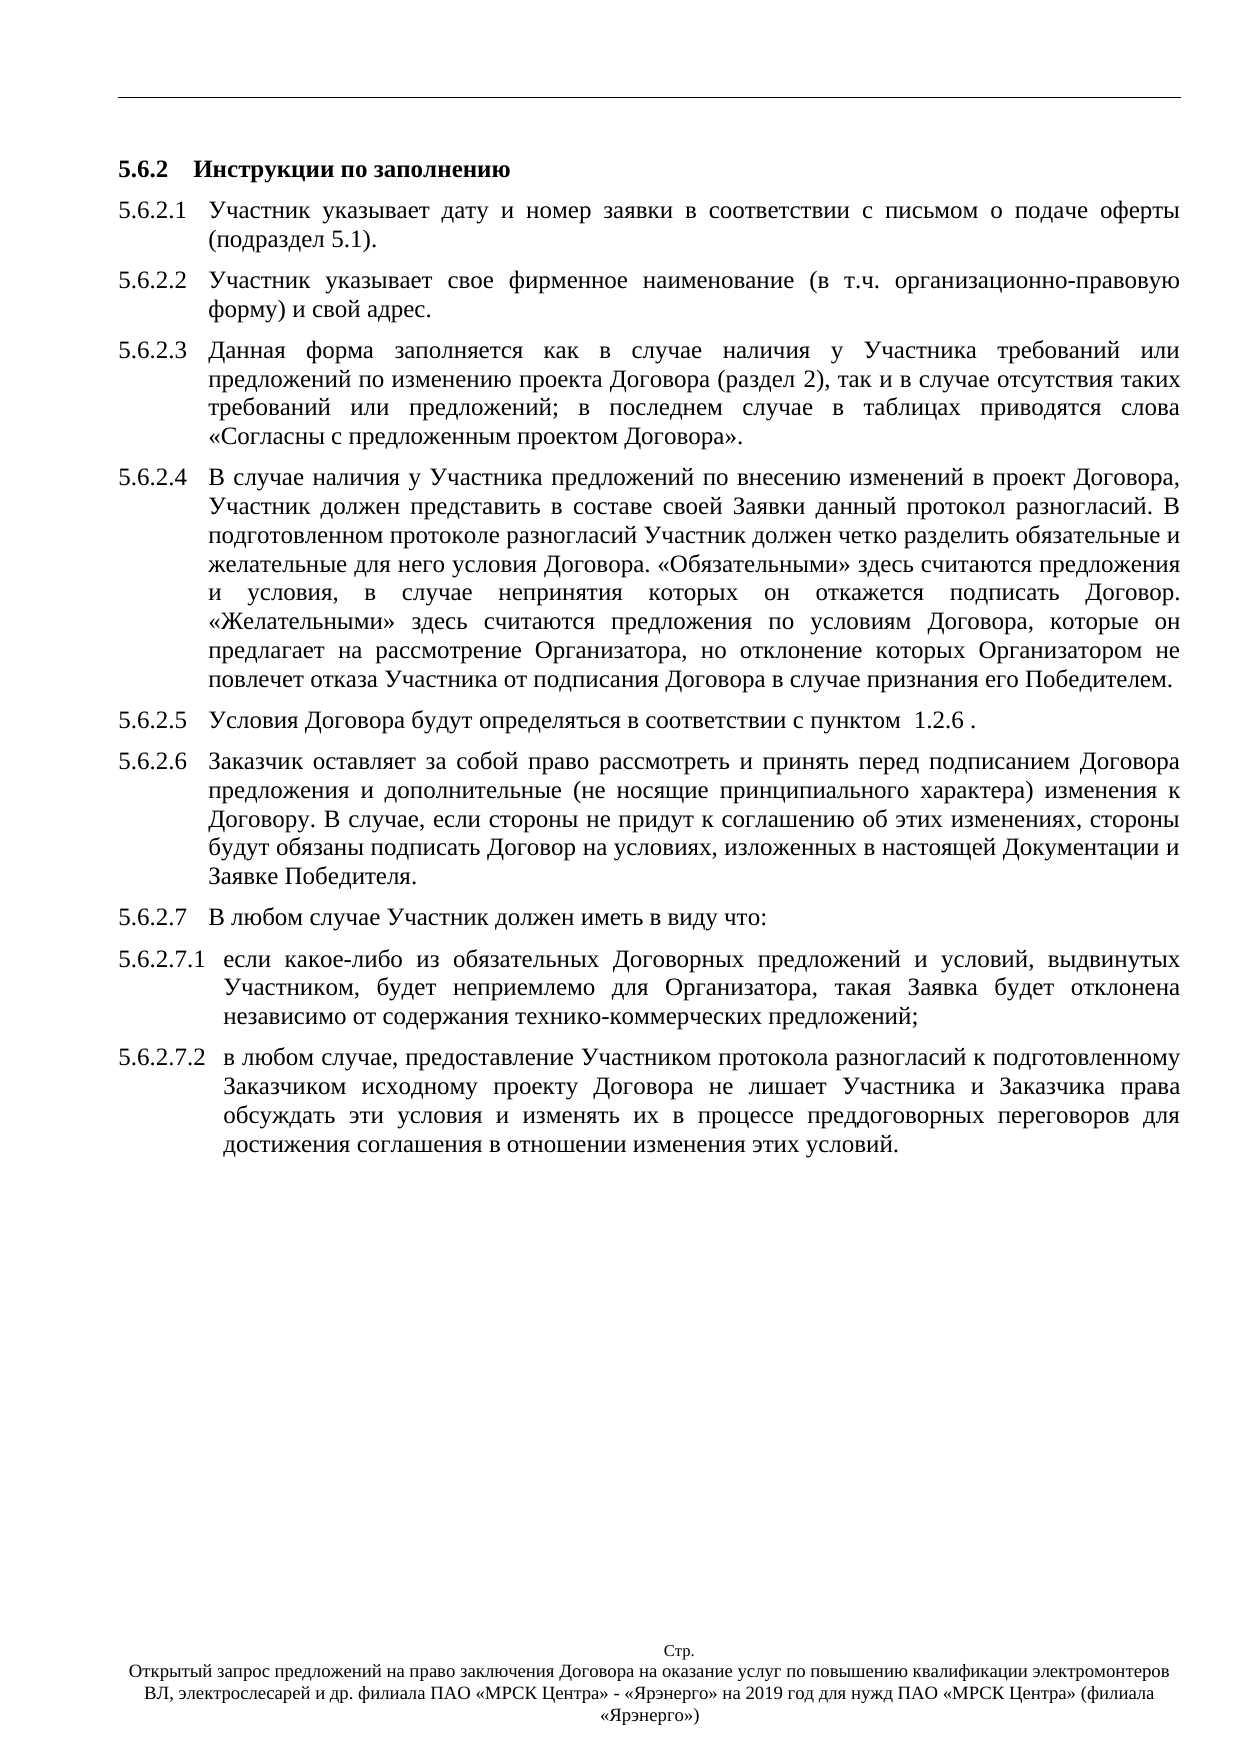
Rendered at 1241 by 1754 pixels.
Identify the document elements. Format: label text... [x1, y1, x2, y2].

list в любом случае, предоставление Участником протокола разногласий к подготовленному Заказчиком исходному проекту Договора не лишает Участника и Заказчика права обсуждать эти условия и изменять их в процессе преддоговорных переговоров для достижения соглашения в отношении изменения этих условий. [118, 1042, 1181, 1157]
subtitle Инструкции по заполнению [118, 154, 1181, 182]
list Данная форма заполняется как в случае наличия у Участника требований или предложений по изменению проекта Договора (раздел 2), так и в случае отсутствия таких требований или предложений; в последнем случае в таблицах приводятся слова «Согласны с предложенным проектом Договора». [118, 335, 1181, 450]
list В случае наличия у Участника предложений по внесению изменений в проект Договора, Участник должен представить в составе своей Заявки данный протокол разногласий. В подготовленном протоколе разногласий Участник должен четко разделить обязательные и желательные для него условия Договора. «Обязательными» здесь считаются предложения и условия, в случае непринятия которых он откажется подписать Договор. «Желательными» здесь считаются предложения по условиям Договора, которые он предлагает на рассмотрение Организатора, но отклонение которых Организатором не повлечет отказа Участника от подписания Договора в случае признания его Победителем. [118, 462, 1181, 692]
list Участник указывает дату и номер заявки в соответствии с письмом о подаче оферты (подраздел 5.1). [118, 195, 1181, 252]
list Условия Договора будут определяться в соответствии с пунктом 1.2.6 . [118, 705, 1181, 734]
list Участник указывает свое фирменное наименование (в т.ч. организационно-правовую форму) и свой адрес. [118, 265, 1181, 322]
list Заказчик оставляет за собой право рассмотреть и принять перед подписанием Договора предложения и дополнительные (не носящие принципиального характера) изменения к Договору. В случае, если стороны не придут к соглашению об этих изменениях, стороны будут обязаны подписать Договор на условиях, изложенных в настоящей Документации и Заявке Победителя. [118, 746, 1181, 890]
list если какое-либо из обязательных Договорных предложений и условий, выдвинутых Участником, будет неприемлемо для Организатора, такая Заявка будет отклонена независимо от содержания технико-коммерческих предложений; [118, 944, 1181, 1030]
list В любом случае Участник должен иметь в виду что: [118, 902, 1181, 931]
